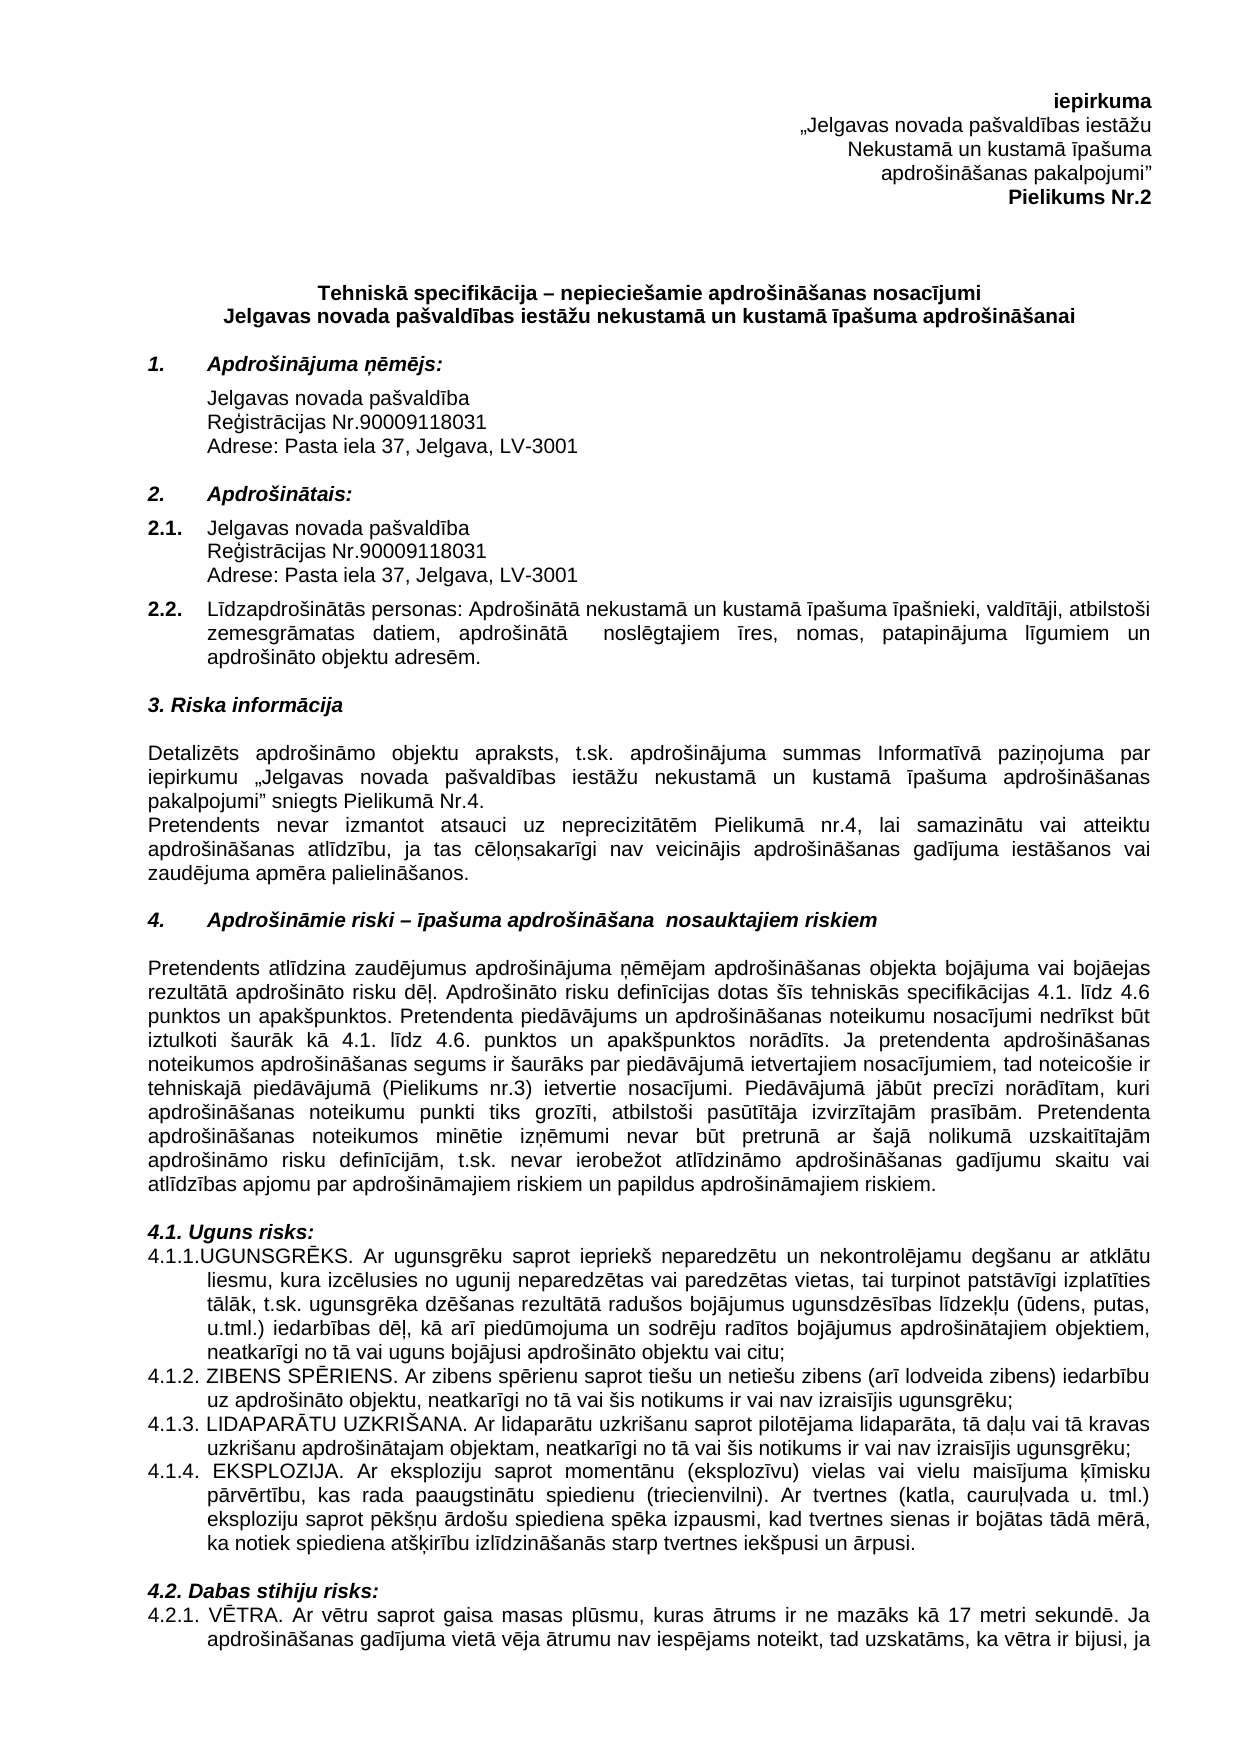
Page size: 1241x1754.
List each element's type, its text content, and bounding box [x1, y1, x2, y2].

text Adrese: Pasta iela 37, Jelgava, LV-3001 [207, 563, 1152, 587]
list Apdrošināmie riski – īpašuma apdrošināšana nosauktajiem riskiem [148, 908, 1152, 932]
text „Jelgavas novada pašvaldības iestāžu [148, 113, 1152, 137]
text Detalizēts apdrošināmo objektu apraksts, t.sk. apdrošinājuma summas Informatīvā paziņojuma par iepirkumu „Jelgavas novada pašvaldības iestāžu nekustamā un kustamā īpašuma apdrošināšanas pakalpojumi” sniegts Pielikumā Nr.4. [148, 741, 1152, 812]
list 3. Riska informācija [148, 693, 1152, 717]
text Reģistrācijas Nr.90009118031 [207, 539, 1152, 563]
list Līdzapdrošinātās personas: Apdrošinātā nekustamā un kustamā īpašuma īpašnieki, valdītāji, atbilstoši zemesgrāmatas datiem, apdrošinātā noslēgtajiem īres, nomas, patapinājuma līgumiem un apdrošināto objektu adresēm. [148, 597, 1152, 669]
list 4.1.4. EKSPLOZIJA. Ar eksploziju saprot momentānu (eksplozīvu) vielas vai vielu maisījuma ķīmisku pārvērtību, kas rada paaugstinātu spiedienu (triecienvilni). Ar tvertnes (katla, cauruļvada u. tml.) eksploziju saprot pēkšņu ārdošu spiediena spēka izpausmi, kad tvertnes sienas ir bojātas tādā mērā, ka notiek spiediena atšķirību izlīdzināšanās starp tvertnes iekšpusi un ārpusi. [148, 1459, 1152, 1555]
list 4.1.3. LIDAPARĀTU UZKRIŠANA. Ar lidaparātu uzkrišanu saprot pilotējama lidaparāta, tā daļu vai tā kravas uzkrišanu apdrošinātajam objektam, neatkarīgi no tā vai šis notikums ir vai nav izraisījis ugunsgrēku; [148, 1411, 1152, 1459]
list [148, 1603, 1152, 1651]
text Jelgavas novada pašvaldības iestāžu nekustamā un kustamā īpašuma apdrošināšanai [148, 304, 1152, 328]
list Apdrošinātais: [148, 482, 1152, 506]
list Jelgavas novada pašvaldība [148, 515, 1152, 539]
text Pielikums Nr.2 [148, 184, 1152, 208]
text Jelgavas novada pašvaldība [207, 386, 1152, 410]
text Nekustamā un kustamā īpašuma apdrošināšanas pakalpojumi” [148, 137, 1152, 184]
text Tehniskā specifikācija – nepieciešamie apdrošināšanas nosacījumi [148, 280, 1152, 304]
list 4.1.2. ZIBENS SPĒRIENS. Ar zibens spērienu saprot tiešu un netiešu zibens (arī lodveida zibens) iedarbību uz apdrošināto objektu, neatkarīgi no tā vai šis notikums ir vai nav izraisījis ugunsgrēku; [148, 1363, 1152, 1411]
text Reģistrācijas Nr.90009118031 [207, 410, 1152, 434]
text Adrese: Pasta iela 37, Jelgava, LV-3001 [207, 434, 1152, 458]
list 4.1.1.UGUNSGRĒKS. Ar ugunsgrēku saprot iepriekš neparedzētu un nekontrolējamu degšanu ar atklātu liesmu, kura izcēlusies no ugunij neparedzētas vai paredzētas vietas, tai turpinot patstāvīgi izplatīties tālāk, t.sk. ugunsgrēka dzēšanas rezultātā radušos bojājumus ugunsdzēsības līdzekļu (ūdens, putas, u.tml.) iedarbības dēļ, kā arī piedūmojuma un sodrēju radītos bojājumus apdrošinātajiem objektiem, neatkarīgi no tā vai uguns bojājusi apdrošināto objektu vai citu; [148, 1244, 1152, 1363]
list Apdrošinājuma ņēmējs: [148, 352, 1152, 376]
text Pretendents atlīdzina zaudējumus apdrošinājuma ņēmējam apdrošināšanas objekta bojājuma vai bojāejas rezultātā apdrošināto risku dēļ. Apdrošināto risku definīcijas dotas šīs tehniskās specifikācijas 4.1. līdz 4.6 punktos un apakšpunktos. Pretendenta piedāvājums un apdrošināšanas noteikumu nosacījumi nedrīkst būt iztulkoti šaurāk kā 4.1. līdz 4.6. punktos un apakšpunktos norādīts. Ja pretendenta apdrošināšanas noteikumos apdrošināšanas segums ir šaurāks par piedāvājumā ietvertajiem nosacījumiem, tad noteicošie ir tehniskajā piedāvājumā (Pielikums nr.3) ietvertie nosacījumi. Piedāvājumā jābūt precīzi norādītam, kuri apdrošināšanas noteikumu punkti tiks grozīti, atbilstoši pasūtītāja izvirzītajām prasībām. Pretendenta apdrošināšanas noteikumos minētie izņēmumi nevar būt pretrunā ar šajā nolikumā uzskaitītajām apdrošināmo risku definīcijām, t.sk. nevar ierobežot atlīdzināmo apdrošināšanas gadījumu skaitu vai atlīdzības apjomu par apdrošināmajiem riskiem un papildus apdrošināmajiem riskiem. [148, 956, 1152, 1196]
text iepirkuma [148, 89, 1152, 113]
list 4.2. Dabas stihiju risks: [148, 1579, 1152, 1603]
text Pretendents nevar izmantot atsauci uz neprecizitātēm Pielikumā nr.4, lai samazinātu vai atteiktu apdrošināšanas atlīdzību, ja tas cēloņsakarīgi nav veicinājis apdrošināšanas gadījuma iestāšanos vai zaudējuma apmēra palielināšanos. [148, 812, 1152, 884]
list 4.1. Uguns risks: [148, 1220, 1152, 1244]
